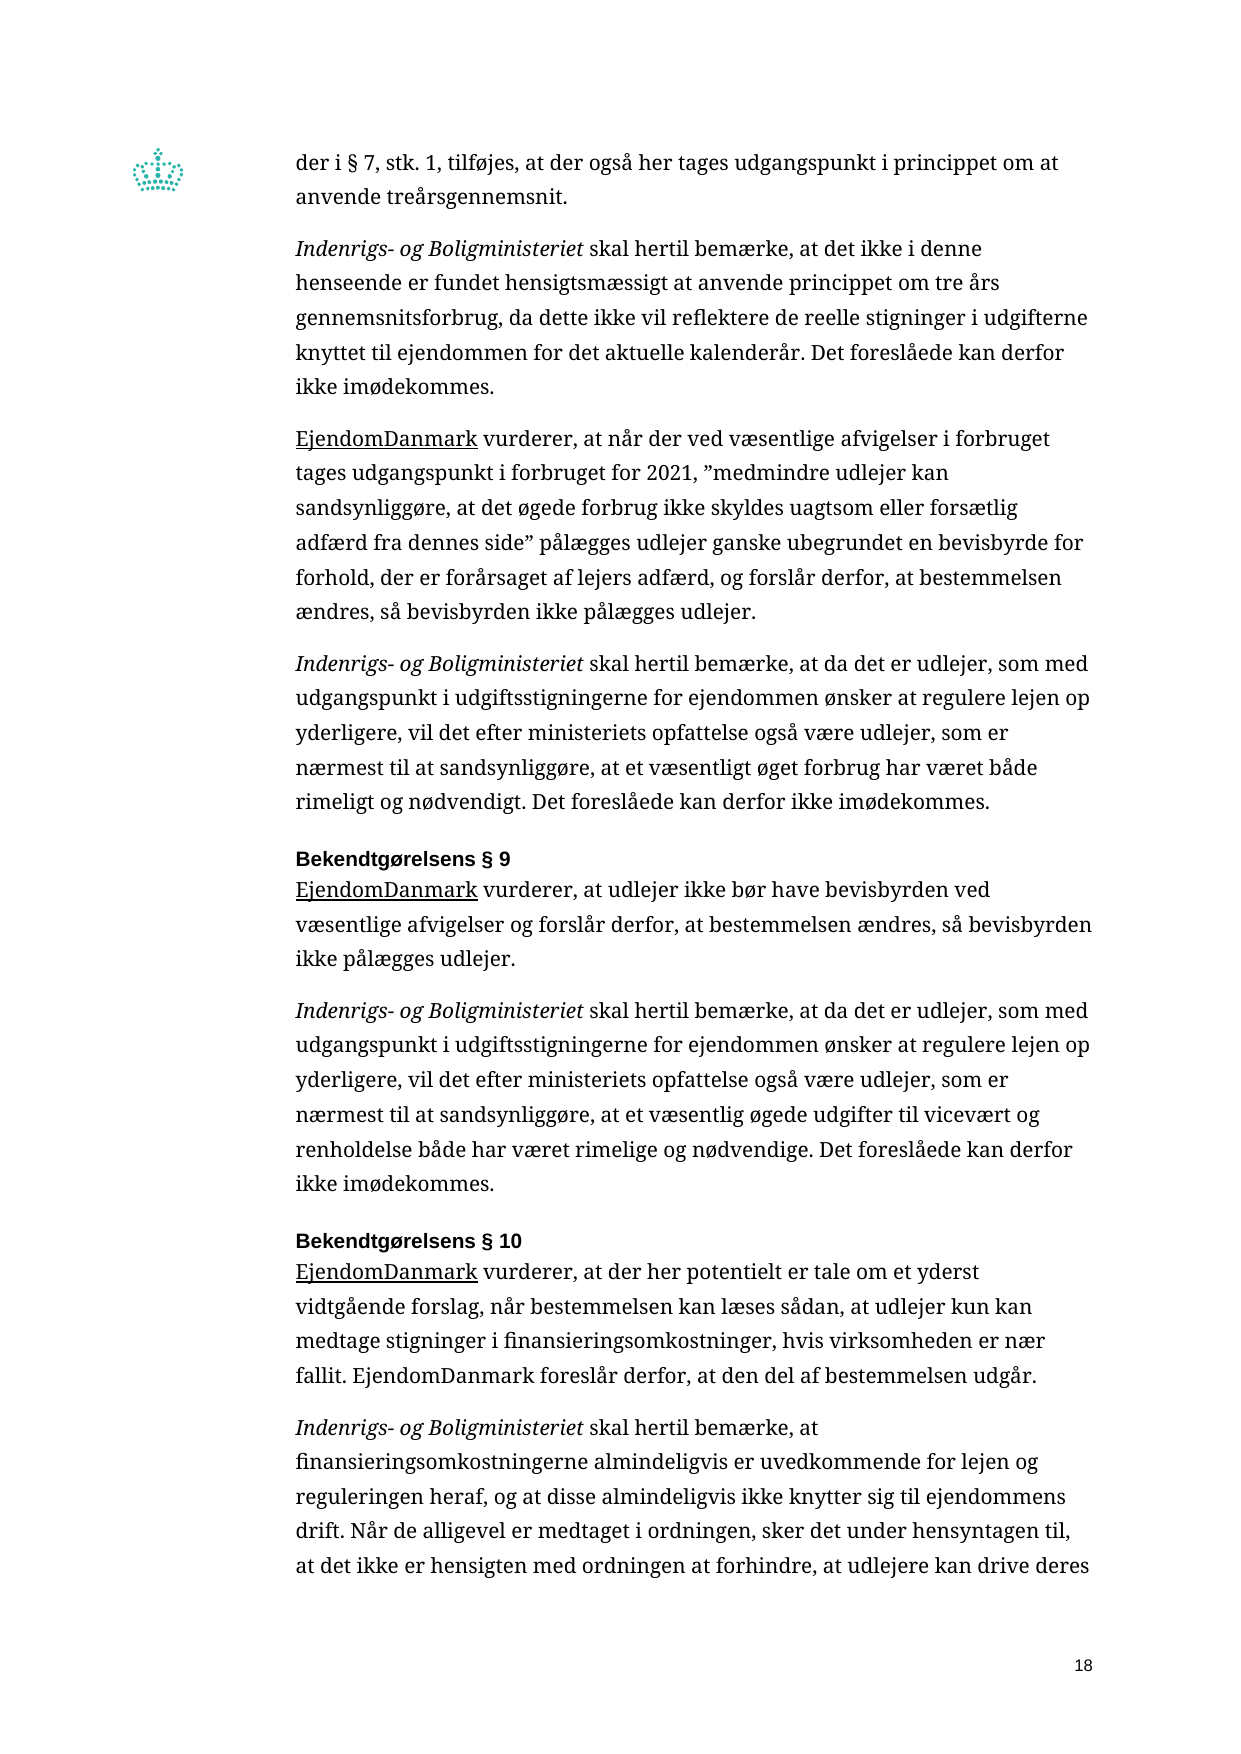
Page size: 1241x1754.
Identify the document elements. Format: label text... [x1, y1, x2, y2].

subtitle Bekendtgørelsens § 9 [295, 847, 1092, 871]
text Indenrigs- og Boligministeriet skal hertil bemærke, at det ikke i denne henseende er fundet hensigtsmæssigt at anvende princippet om tre års gennemsnitsforbrug, da dette ikke vil reflektere de reelle stigninger i udgifterne knyttet til ejendommen for det aktuelle kalenderår. Det foreslåede kan derfor ikke imødekommes. [295, 234, 1092, 401]
text EjendomDanmark vurderer, at der her potentielt er tale om et yderst vidtgående forslag, når bestemmelsen kan læses sådan, at udlejer kun kan medtage stigninger i finansieringsomkostninger, hvis virksomheden er nær fallit. EjendomDanmark foreslår derfor, at den del af bestemmelsen udgår. [295, 1257, 1092, 1390]
subtitle Bekendtgørelsens § 10 [295, 1229, 1092, 1253]
text EjendomDanmark vurderer, at udlejer ikke bør have bevisbyrden ved væsentlige afvigelser og forslår derfor, at bestemmelsen ændres, så bevisbyrden ikke pålægges udlejer. [295, 875, 1092, 973]
text EjendomDanmark vurderer, at når der ved væsentlige afvigelser i forbruget tages udgangspunkt i forbruget for 2021, ”medmindre udlejer kan sandsynliggøre, at det øgede forbrug ikke skyldes uagtsom eller forsætlig adfærd fra dennes side” pålægges udlejer ganske ubegrundet en bevisbyrde for forhold, der er forårsaget af lejers adfærd, og forslår derfor, at bestemmelsen ændres, så bevisbyrden ikke pålægges udlejer. [295, 424, 1092, 626]
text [295, 148, 1092, 211]
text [295, 1413, 1092, 1580]
text Indenrigs- og Boligministeriet skal hertil bemærke, at da det er udlejer, som med udgangspunkt i udgiftsstigningerne for ejendommen ønsker at regulere lejen op yderligere, vil det efter ministeriets opfattelse også være udlejer, som er nærmest til at sandsynliggøre, at et væsentligt øget forbrug har været både rimeligt og nødvendigt. Det foreslåede kan derfor ikke imødekommes. [295, 649, 1092, 816]
text Indenrigs- og Boligministeriet skal hertil bemærke, at da det er udlejer, som med udgangspunkt i udgiftsstigningerne for ejendommen ønsker at regulere lejen op yderligere, vil det efter ministeriets opfattelse også være udlejer, som er nærmest til at sandsynliggøre, at et væsentlig øgede udgifter til vicevært og renholdelse både har været rimelige og nødvendige. Det foreslåede kan derfor ikke imødekommes. [295, 996, 1092, 1198]
